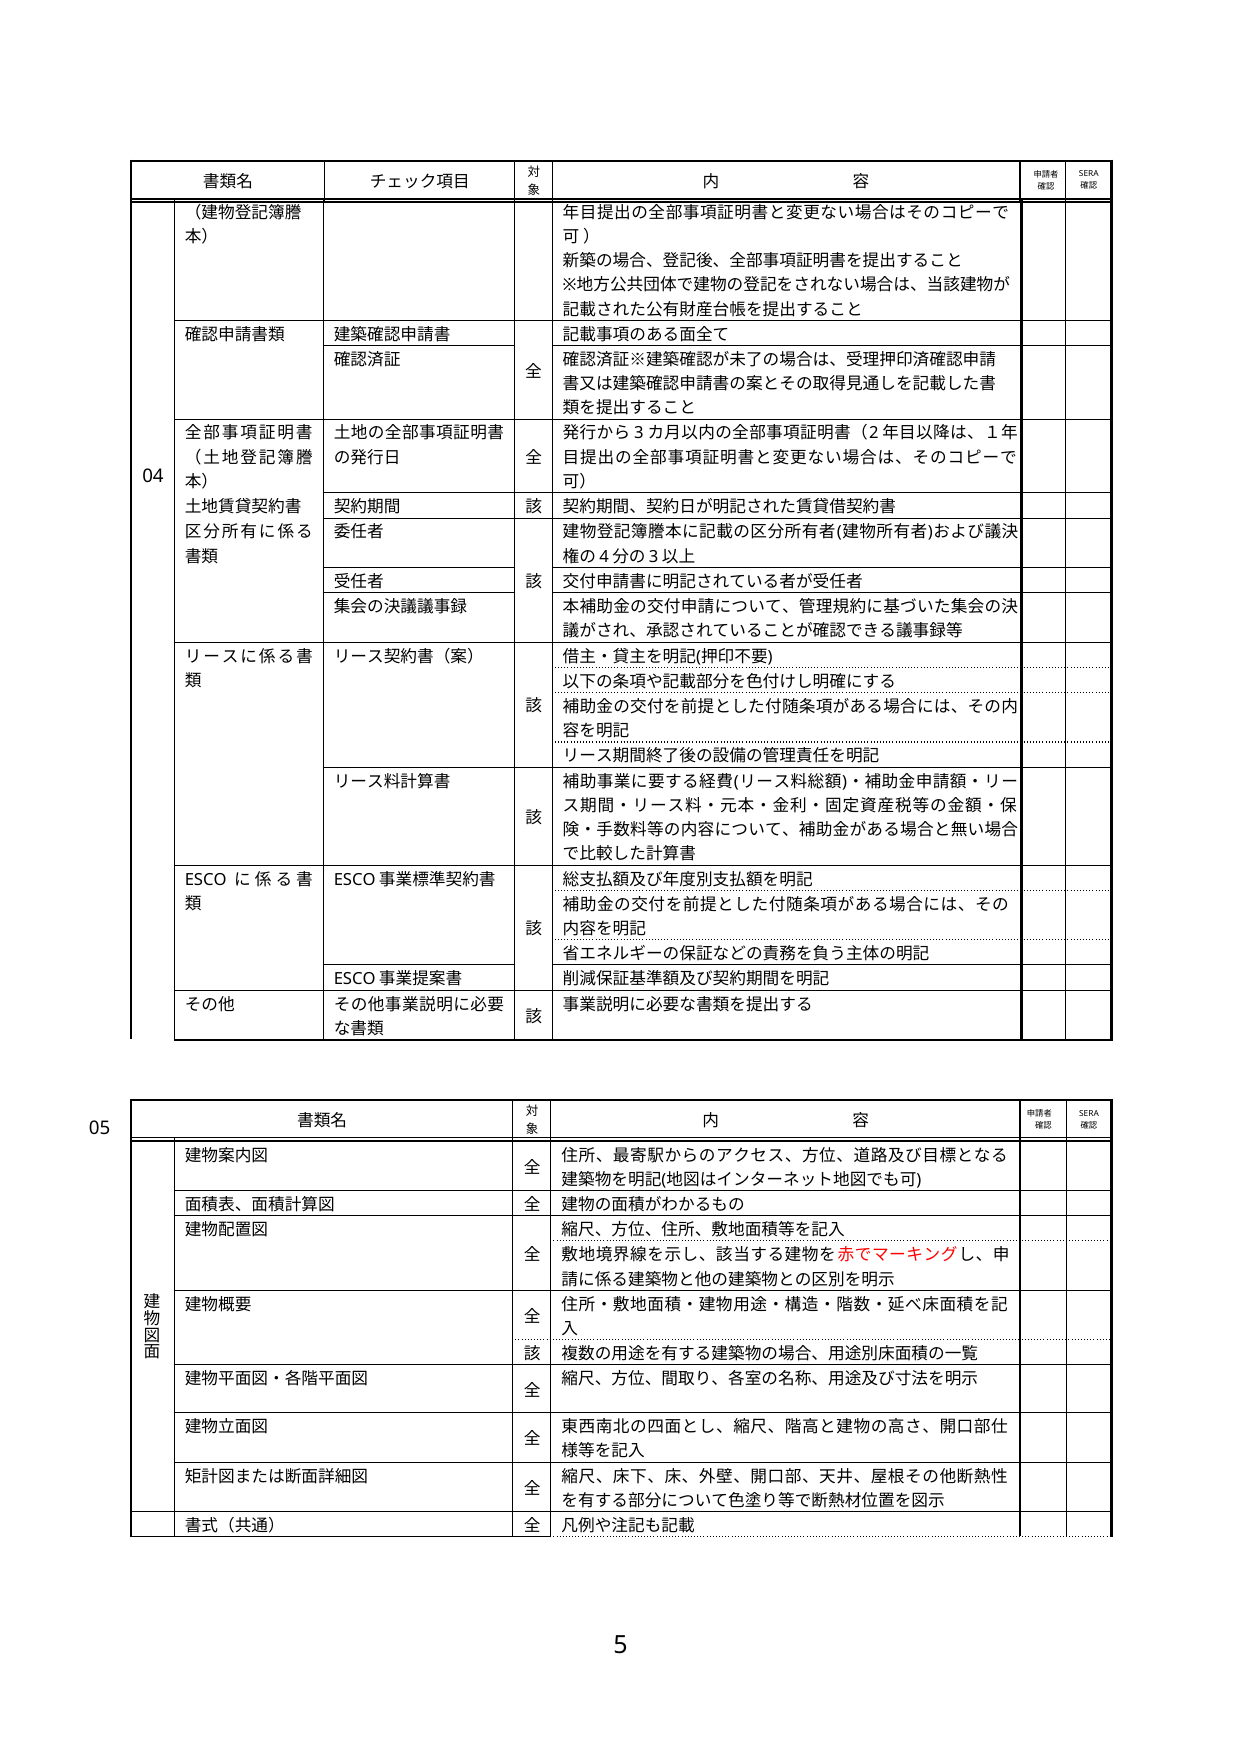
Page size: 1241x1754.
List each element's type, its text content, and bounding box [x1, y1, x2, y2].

table_cell 全 [513, 1191, 550, 1215]
table_header 対象 [515, 162, 552, 198]
table_cell 発行日 [324, 203, 514, 320]
table_cell [1021, 1142, 1066, 1190]
table_header SERA 確認 [1067, 1101, 1110, 1137]
table_cell 土地賃貸契約書 [175, 492, 323, 517]
table_cell [1023, 866, 1065, 890]
table_cell [1066, 593, 1110, 642]
table_header SERA 確認 [1066, 162, 1110, 198]
table_cell [1023, 346, 1065, 418]
table_cell [1067, 1240, 1110, 1290]
table_cell [1067, 1512, 1110, 1536]
table_cell [1066, 890, 1110, 939]
table_cell [1066, 866, 1110, 890]
table_cell 集会の決議議事録 [324, 593, 514, 642]
table_cell 該 [515, 493, 552, 517]
table_header チェック項目 [325, 162, 514, 198]
table_cell [1021, 1365, 1066, 1412]
table_cell [1066, 965, 1110, 989]
table_cell [1023, 420, 1065, 492]
table_cell [1021, 1191, 1066, 1215]
table_cell [1066, 991, 1110, 1039]
table_cell [1067, 1365, 1110, 1412]
table_cell [1023, 493, 1065, 517]
table_cell 縮尺、方位、間取り、各室の名称、用途及び寸法を明示 [551, 1365, 1019, 1412]
table_cell [1023, 593, 1065, 642]
table_cell 削減保証基準額及び契約期間を明記 [553, 965, 1020, 989]
table_cell [1067, 1413, 1110, 1462]
table_cell 全 [513, 1413, 550, 1462]
table_cell [1066, 939, 1110, 964]
table_cell ESCO事業標準契約書 [324, 866, 514, 964]
table_cell 受任者 [324, 568, 514, 592]
table_cell 建物立面図 [175, 1413, 512, 1462]
table_cell [1023, 568, 1065, 592]
table_cell 建物概要 [175, 1291, 512, 1364]
table_cell 該 [515, 866, 552, 989]
table_cell 確認済証 [324, 346, 514, 418]
table_cell ESCO事業提案書 [324, 965, 514, 989]
table_cell [1066, 768, 1110, 864]
table_cell 該 [515, 991, 552, 1039]
table_cell 全部事項証明書（土地登記簿謄本） [175, 420, 323, 492]
table_cell 全 [513, 1512, 550, 1536]
table_cell 矩計図または断面詳細図 [175, 1463, 512, 1511]
table_header 内 容 [551, 1101, 1019, 1137]
table_cell 設計図 [132, 1512, 174, 1536]
table_cell 区分所有に係る 書類 [175, 518, 323, 642]
table_cell 全 [513, 1216, 550, 1290]
table_cell 住所、最寄駅からのアクセス、方位、道路及び目標となる建築物を明記(地図はインターネット地図でも可) [551, 1142, 1019, 1190]
table_cell 全 [515, 420, 552, 492]
table_header 申請者確認 [1021, 162, 1065, 198]
table_cell [1023, 643, 1065, 667]
table_cell 建物登記簿謄本に記載の区分所有者(建物所有者)および議決権の4分の3以上 [553, 519, 1020, 567]
table_cell [1023, 203, 1065, 320]
table_cell [1021, 1216, 1066, 1240]
table_cell [1067, 1291, 1110, 1339]
table_cell [1067, 1216, 1110, 1240]
table_cell [1066, 519, 1110, 567]
table_cell 補助金の交付を前提とした付随条項がある場合には、その内容を明記 [553, 692, 1020, 741]
table_cell 建物平面図・各階平面図 [175, 1365, 512, 1412]
table_cell [1066, 203, 1110, 320]
table_cell [1021, 1413, 1066, 1462]
table_cell 縮尺、方位、住所、敷地面積等を記入 [551, 1216, 1019, 1240]
table_cell 該 [515, 768, 552, 864]
table_cell 全 [513, 1142, 550, 1190]
table_cell 面積表、面積計算図 [175, 1191, 512, 1215]
table_cell 全 [515, 203, 552, 320]
table_cell [1023, 965, 1065, 989]
table_cell 該 [515, 643, 552, 767]
table_cell [1066, 493, 1110, 517]
table_cell 委任者 [324, 519, 514, 567]
table_cell [1023, 890, 1065, 939]
table_cell 縮尺、床下、床、外壁、開口部、天井、屋根その他断熱性を有する部分について色塗り等で断熱材位置を図示 [551, 1463, 1019, 1511]
table_cell その他事業説明に必要な書類 [324, 991, 514, 1039]
table_cell [1023, 991, 1065, 1039]
table_cell 全部事項証明書（建物登記簿謄本） [175, 203, 323, 320]
table_cell [1021, 1463, 1066, 1511]
table_cell [1067, 1339, 1110, 1364]
table_cell 住所・敷地面積・建物用途・構造・階数・延べ床面積を記入 [551, 1291, 1019, 1339]
table_cell [1021, 1512, 1066, 1536]
table_cell 確認済証※建築確認が未了の場合は、受理押印済確認申請書又は建築確認申請書の案とその取得見通しを記載した書類を提出すること [553, 346, 1020, 418]
table_cell リース料計算書 [324, 768, 514, 864]
table_cell 凡例や注記も記載 [551, 1512, 1019, 1536]
table_cell 記載事項のある面全て [553, 321, 1020, 345]
table_cell [1066, 667, 1110, 692]
table_cell 省エネルギーの保証などの責務を負う主体の明記 [553, 939, 1020, 964]
table_cell 建物の面積がわかるもの [551, 1191, 1019, 1215]
table_header 対象 [513, 1101, 550, 1137]
table_cell 事業説明に必要な書類を提出する [553, 991, 1020, 1039]
table_cell 以下の条項や記載部分を色付けし明確にする [553, 667, 1020, 692]
table_cell リース契約書（案） [324, 643, 514, 767]
table_cell [1021, 1240, 1066, 1290]
table_cell [1067, 1191, 1110, 1215]
table_cell 本補助金の交付申請について、管理規約に基づいた集会の決議がされ、承認されていることが確認できる議事録等 [553, 593, 1020, 642]
table_cell ESCOに係る書類 [175, 866, 323, 989]
table_header 書類名 [132, 162, 324, 198]
table_cell 敷地境界線を示し、該当する建物を赤でマーキングし、申請に係る建築物と他の建築物との区別を明示 [551, 1240, 1019, 1290]
table_cell [1066, 568, 1110, 592]
table_cell 発行から3カ月以内の全部事項証明書（2年目以降は、１年目提出の全部事項証明書と変更ない場合は、そのコピーで可） [553, 420, 1020, 492]
table_cell [1023, 768, 1065, 864]
table_cell [1066, 420, 1110, 492]
table_cell [1023, 939, 1065, 964]
table_cell [1023, 692, 1065, 741]
table_cell 全 [513, 1463, 550, 1511]
table_cell リース期間終了後の設備の管理責任を明記 [553, 741, 1020, 767]
table_cell リースに係る書類 [175, 643, 323, 864]
table_cell [1023, 741, 1065, 767]
table_cell [1023, 321, 1065, 345]
table_cell [1021, 1291, 1066, 1339]
table_header 内 容 [553, 162, 1019, 198]
table_cell 建物配置図 [175, 1216, 512, 1290]
table_cell 補助事業に要する経費(リース料総額)・補助金申請額・リース期間・リース料・元本・金利・固定資産税等の金額・保険・手数料等の内容について、補助金がある場合と無い場合で比較した計算書 [553, 768, 1020, 864]
table_cell 書式（共通） [175, 1512, 512, 1536]
table_cell [1066, 741, 1110, 767]
table_cell [1023, 667, 1065, 692]
table_cell [1066, 692, 1110, 741]
table_cell 複数の用途を有する建築物の場合、用途別床面積の一覧 [551, 1339, 1019, 1364]
table_cell 建築確認申請書 [324, 321, 514, 345]
table_cell 全 [513, 1365, 550, 1412]
table_cell 契約期間 [324, 493, 514, 517]
table_cell 補助金の交付を前提とした付随条項がある場合には、その内容を明記 [553, 890, 1020, 939]
table_cell [1066, 321, 1110, 345]
table_header 申請者 確認 [1021, 1101, 1066, 1137]
table_cell [1067, 1463, 1110, 1511]
table_cell 東西南北の四面とし、縮尺、階高と建物の高さ、開口部仕様等を記入 [551, 1413, 1019, 1462]
table_cell 土地の全部事項証明書の発行日 [324, 420, 514, 492]
table_cell 交付申請書に明記されている者が受任者 [553, 568, 1020, 592]
table_cell 確認申請書類 [175, 321, 323, 418]
table_cell [1023, 519, 1065, 567]
table_cell [1066, 346, 1110, 418]
table_cell その他 [175, 991, 323, 1039]
table_cell 総支払額及び年度別支払額を明記 [553, 866, 1020, 890]
table_cell 全 [513, 1291, 550, 1339]
table_cell [1021, 1339, 1066, 1364]
table_cell [1067, 1142, 1110, 1190]
table_cell 借主・貸主を明記(押印不要) [553, 643, 1020, 667]
table_cell 契約期間、契約日が明記された賃貸借契約書 [553, 493, 1020, 517]
table_header 書類名 [132, 1101, 512, 1137]
table_cell 全 [515, 321, 552, 418]
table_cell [553, 203, 1020, 320]
table_cell 建物案内図 [175, 1142, 512, 1190]
table_cell 建物図面 [132, 1142, 174, 1511]
table_cell 該 [515, 519, 552, 642]
table_cell [1066, 643, 1110, 667]
table_cell 該 [513, 1339, 550, 1364]
